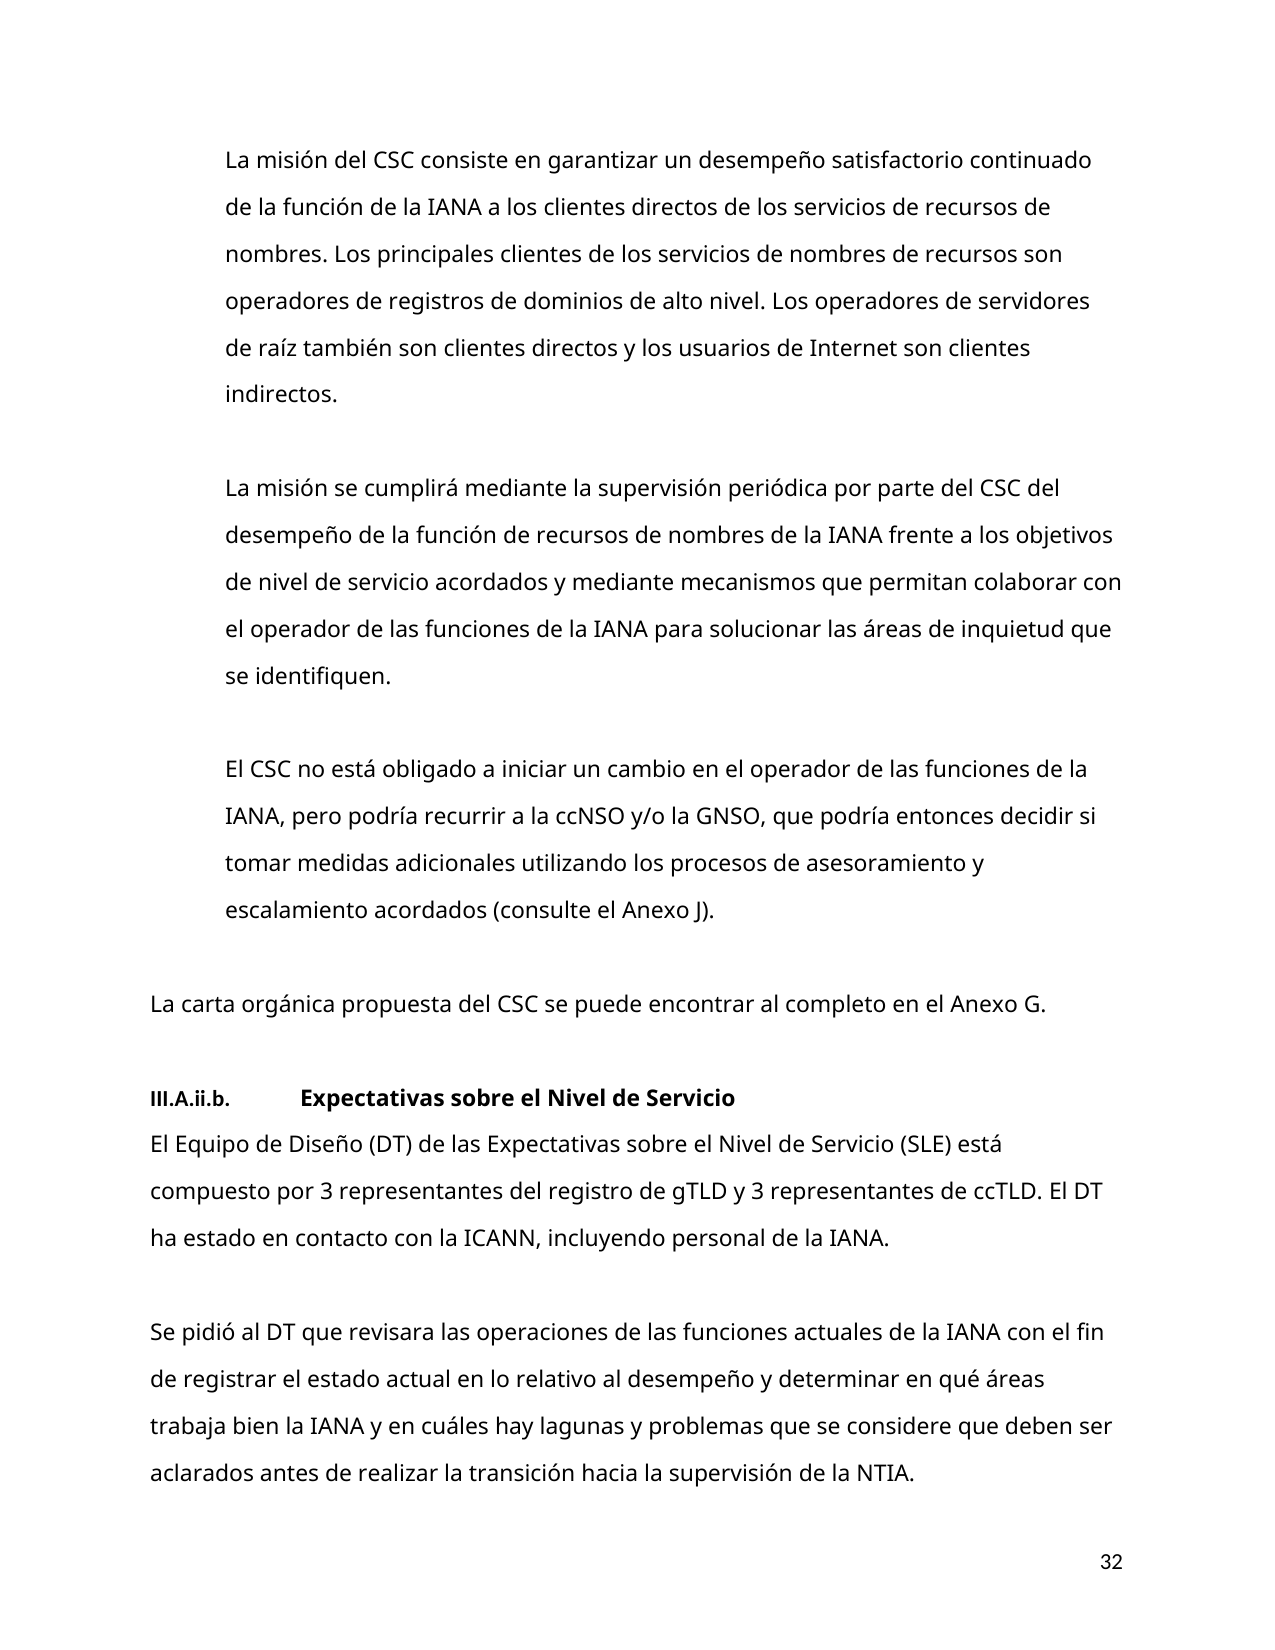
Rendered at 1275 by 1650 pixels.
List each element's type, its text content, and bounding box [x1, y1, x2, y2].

text El Equipo de Diseño (DT) de las Expectativas sobre el Nivel de Servicio (SLE) está compuesto por 3 representantes del registro de gTLD y 3 representantes de ccTLD. El DT ha estado en contacto con la ICANN, incluyendo personal de la IANA. [150, 1128, 1123, 1253]
text El CSC no está obligado a iniciar un cambio en el operador de las funciones de la IANA, pero podría recurrir a la ccNSO y/o la GNSO, que podría entonces decidir si tomar medidas adicionales utilizando los procesos de asesoramiento y escalamiento acordados (consulte el Anexo J). [225, 753, 1123, 925]
text Se pidió al DT que revisara las operaciones de las funciones actuales de la IANA con el fin de registrar el estado actual en lo relativo al desempeño y determinar en qué áreas trabaja bien la IANA y en cuáles hay lagunas y problemas que se considere que deben ser aclarados antes de realizar la transición hacia la supervisión de la NTIA. [150, 1316, 1123, 1488]
text La carta orgánica propuesta del CSC se puede encontrar al completo en el Anexo G. [150, 988, 1123, 1019]
subtitle Expectativas sobre el Nivel de Servicio [150, 1082, 1123, 1113]
text La misión se cumplirá mediante la supervisión periódica por parte del CSC del desempeño de la función de recursos de nombres de la IANA frente a los objetivos de nivel de servicio acordados y mediante mecanismos que permitan colaborar con el operador de las funciones de la IANA para solucionar las áreas de inquietud que se identifiquen. [225, 472, 1123, 691]
text La misión del CSC consiste en garantizar un desempeño satisfactorio continuado de la función de la IANA a los clientes directos de los servicios de recursos de nombres. Los principales clientes de los servicios de nombres de recursos son operadores de registros de dominios de alto nivel. Los operadores de servidores de raíz también son clientes directos y los usuarios de Internet son clientes indirectos. [225, 144, 1123, 410]
